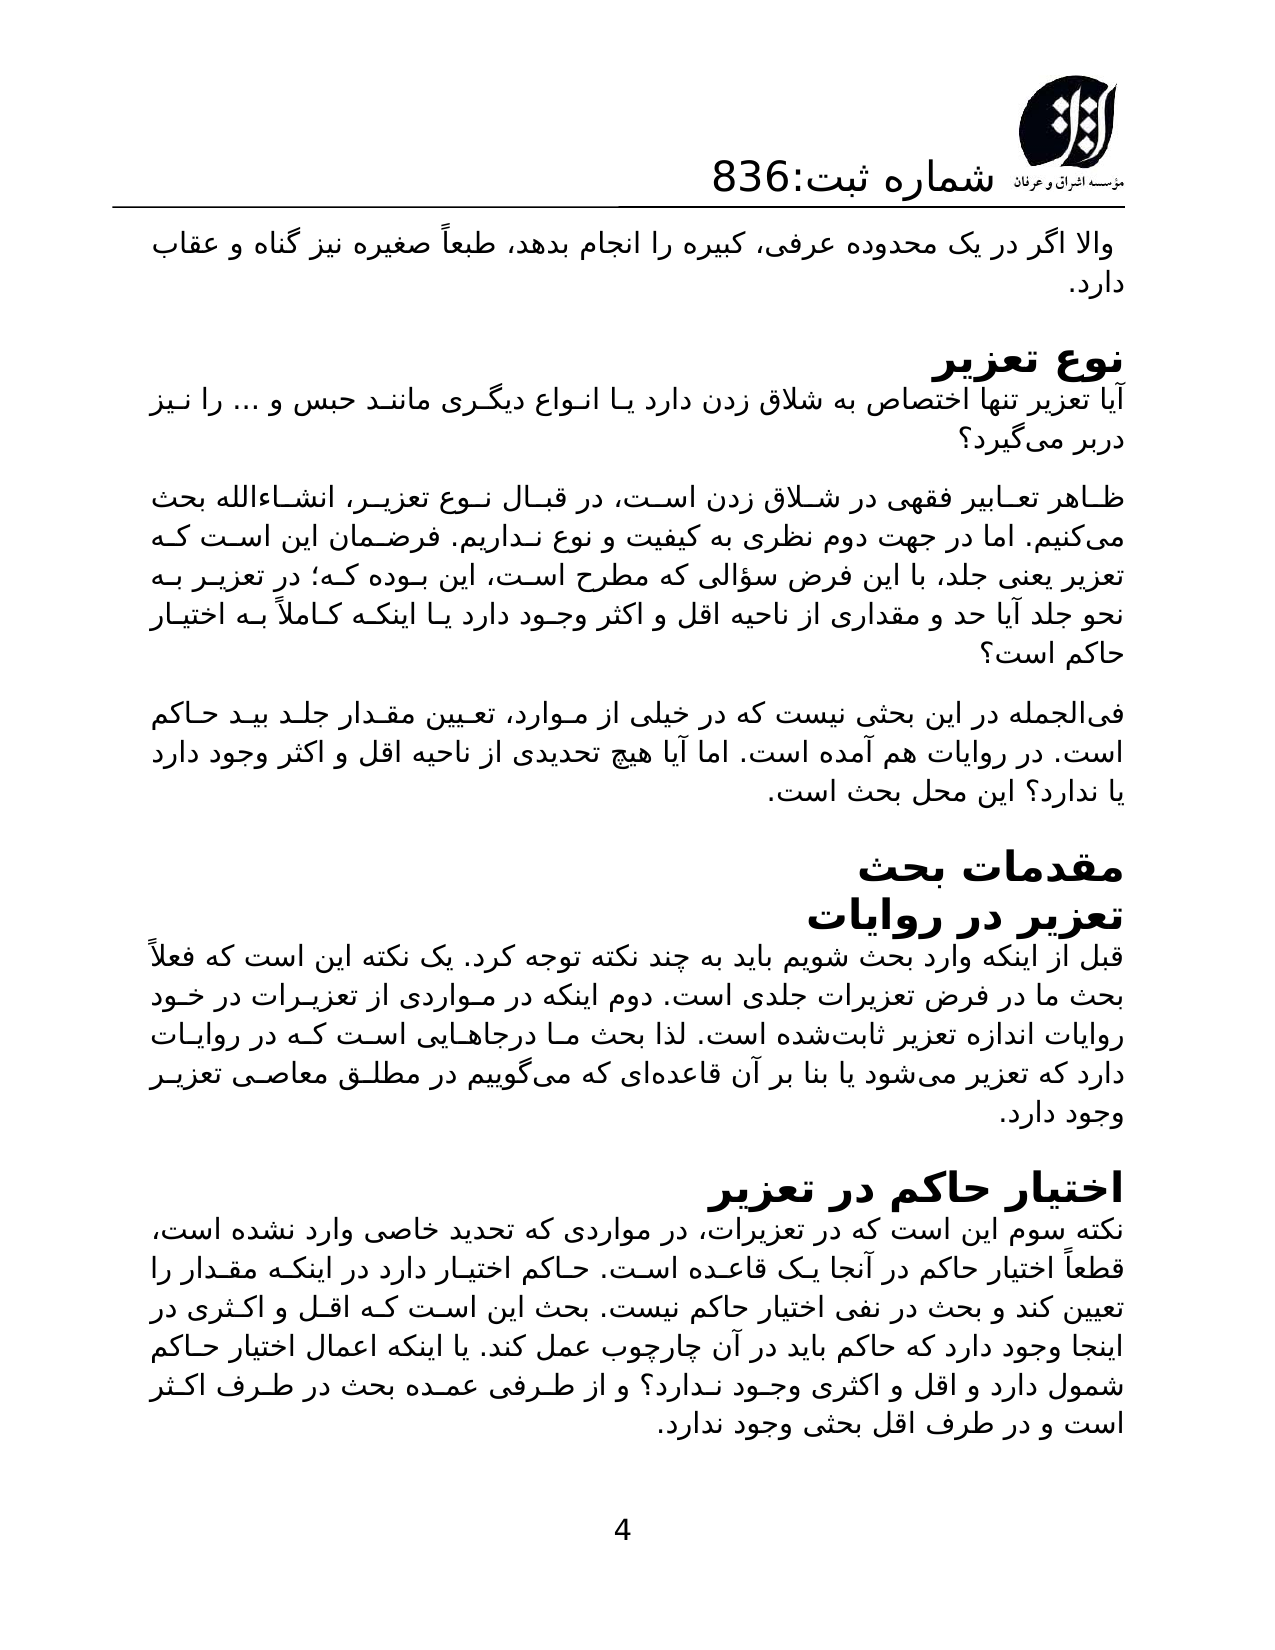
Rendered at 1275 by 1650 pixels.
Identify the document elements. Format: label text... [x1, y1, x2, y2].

subtitle تعزیر در روایات [150, 891, 1125, 939]
text فی‌الجمله در این بحثی نیست که در خیلی از موارد، تعیین مقدار جلد بید حاکم است. در روایات هم آمده است. اما آیا هیچ تحدیدی از ناحیه اقل و اکثر وجود دارد یا ندارد؟ این محل بحث است. [150, 696, 1125, 808]
text والا اگر در یک محدوده عرفی، کبیره را انجام بدهد، طبعاً صغیره نیز گناه و عقاب دارد. [150, 226, 1125, 299]
picture [1010, 75, 1125, 192]
text آیا تعزیر تنها اختصاص به شلاق زدن دارد یا انواع دیگری مانند حبس و ... را نیز دربر می‌گیرد؟ [150, 382, 1125, 455]
subtitle مقدمات بحث [150, 842, 1125, 891]
text نکته سوم این است که در تعزیرات، در مواردی که تحدید خاصی وارد نشده است، قطعاً اختیار حاکم در آنجا یک قاعده است. حاکم اختیار دارد در اینکه مقدار را تعیین کند و بحث در نفی اختیار حاکم نیست. بحث این است که اقل و اکثری در اینجا وجود دارد که حاکم باید در آن چارچوب عمل کند. یا اینکه اعمال اختیار حاکم شمول دارد و اقل و اکثری وجود ندارد؟ و از طرفی عمده بحث در طرف اکثر است و در طرف اقل بحثی وجود ندارد. [150, 1212, 1125, 1441]
subtitle اختیار حاکم در تعزیر [150, 1163, 1125, 1212]
subtitle نوع تعزیر [150, 333, 1125, 382]
text قبل از اینکه وارد بحث شویم باید به چند نکته توجه کرد. یک نکته این است که فعلاً بحث ما در فرض تعزیرات جلدی است. دوم اینکه در مواردی از تعزیرات در خود روایات اندازه تعزیر ثابت‌شده است. لذا بحث ما درجاهایی است که در روایات دارد که تعزیر می‌شود یا بنا بر آن قاعده‌ای که می‌گوییم در مطلق معاصی تعزیر وجود دارد. [150, 939, 1125, 1129]
text ظاهر تعابیر فقهی در شلاق زدن است، در قبال نوع تعزیر، انشاءالله بحث می‌کنیم. اما در جهت دوم نظری به کیفیت و نوع نداریم. فرضمان این است که تعزیر یعنی جلد، با این فرض سؤالی که مطرح است، این بوده که؛ در تعزیر به نحو جلد آیا حد و مقداری از ناحیه اقل و اکثر وجود دارد یا اینکه کاملاً به اختیار حاکم است؟ [150, 481, 1125, 671]
